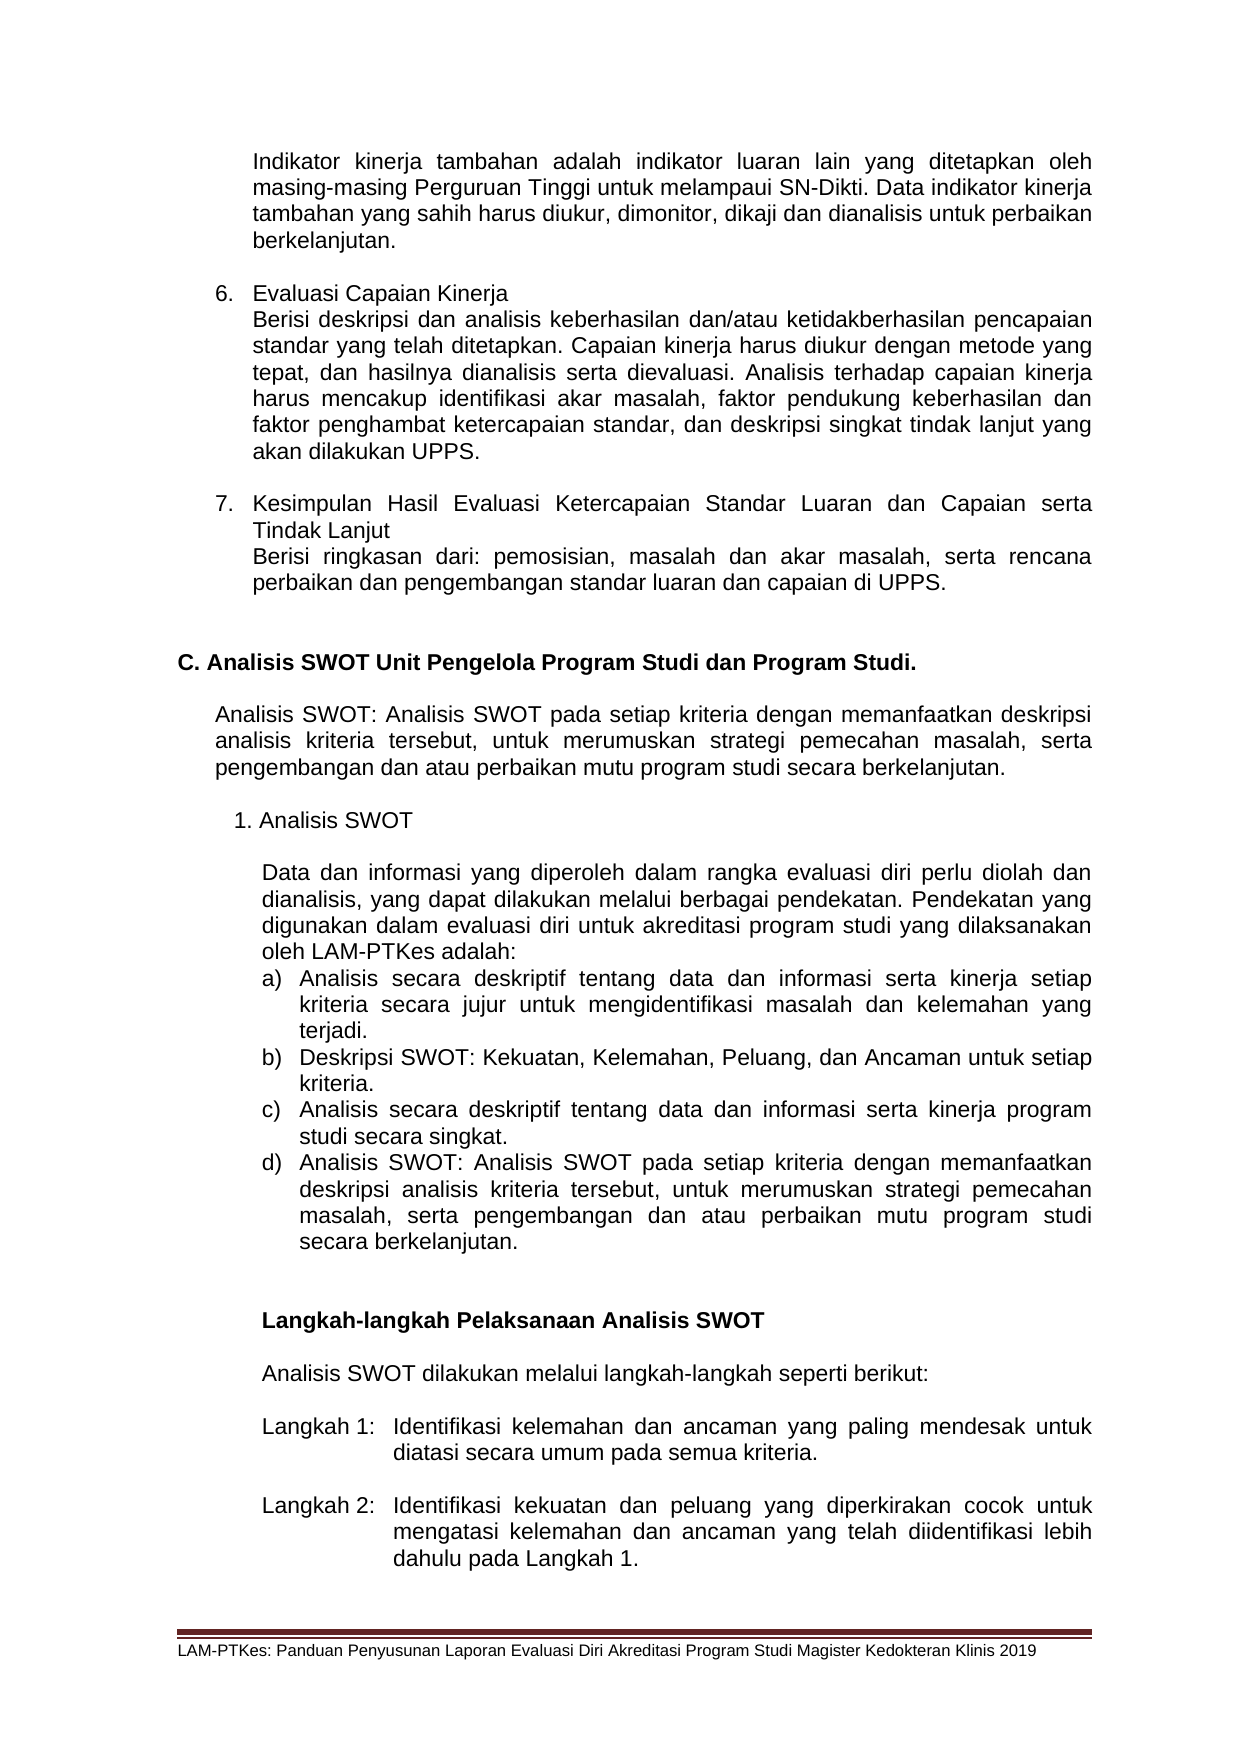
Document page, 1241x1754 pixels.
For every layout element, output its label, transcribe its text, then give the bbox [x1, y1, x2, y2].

text Langkah-langkah Pelaksanaan Analisis SWOT [262, 1307, 1092, 1334]
list Analisis secara deskriptif tentang data dan informasi serta kinerja setiap kriteria secara jujur untuk mengidentifikasi masalah dan kelemahan yang terjadi. [262, 965, 1092, 1044]
list Analisis SWOT: Analisis SWOT pada setiap kriteria dengan memanfaatkan deskripsi analisis kriteria tersebut, untuk merumuskan strategi pemecahan masalah, serta pengembangan dan atau perbaikan mutu program studi secara berkelanjutan. [262, 1149, 1092, 1254]
text Analisis SWOT dilakukan melalui langkah-langkah seperti berikut: [262, 1360, 1092, 1386]
subtitle C. Analisis SWOT Unit Pengelola Program Studi dan Program Studi. [177, 648, 1092, 675]
list Kesimpulan Hasil Evaluasi Ketercapaian Standar Luaran dan Capaian serta Tindak Lanjut [215, 490, 1092, 543]
text Berisi ringkasan dari: pemosisian, masalah dan akar masalah, serta rencana perbaikan dan pengembangan standar luaran dan capaian di UPPS. [252, 543, 1092, 596]
text Data dan informasi yang diperoleh dalam rangka evaluasi diri perlu diolah dan dianalisis, yang dapat dilakukan melalui berbagai pendekatan. Pendekatan yang digunakan dalam evaluasi diri untuk akreditasi program studi yang dilaksanakan oleh LAM-PTKes adalah: [262, 859, 1092, 965]
list Analisis secara deskriptif tentang data dan informasi serta kinerja program studi secara singkat. [262, 1096, 1092, 1149]
text Langkah 2: Identifikasi kekuatan dan peluang yang diperkirakan cocok untuk mengatasi kelemahan dan ancaman yang telah diidentifikasi lebih dahulu pada Langkah 1. [262, 1492, 1092, 1571]
list Evaluasi Capaian Kinerja [215, 279, 1092, 306]
text Analisis SWOT: Analisis SWOT pada setiap kriteria dengan memanfaatkan deskripsi analisis kriteria tersebut, untuk merumuskan strategi pemecahan masalah, serta pengembangan dan atau perbaikan mutu program studi secara berkelanjutan. [215, 701, 1092, 780]
text Indikator kinerja tambahan adalah indikator luaran lain yang ditetapkan oleh masing-masing Perguruan Tinggi untuk melampaui SN-Dikti. Data indikator kinerja tambahan yang sahih harus diukur, dimonitor, dikaji dan dianalisis untuk perbaikan berkelanjutan. [252, 148, 1092, 253]
list Deskripsi SWOT: Kekuatan, Kelemahan, Peluang, dan Ancaman untuk setiap kriteria. [262, 1044, 1092, 1096]
text Berisi deskripsi dan analisis keberhasilan dan/atau ketidakberhasilan pencapaian standar yang telah ditetapkan. Capaian kinerja harus diukur dengan metode yang tepat, dan hasilnya dianalisis serta dievaluasi. Analisis terhadap capaian kinerja harus mencakup identifikasi akar masalah, faktor pendukung keberhasilan dan faktor penghambat ketercapaian standar, dan deskripsi singkat tindak lanjut yang akan dilakukan UPPS. [252, 306, 1092, 464]
subtitle 1. Analisis SWOT [177, 807, 1092, 833]
text Langkah 1: Identifikasi kelemahan dan ancaman yang paling mendesak untuk diatasi secara umum pada semua kriteria. [262, 1413, 1092, 1465]
